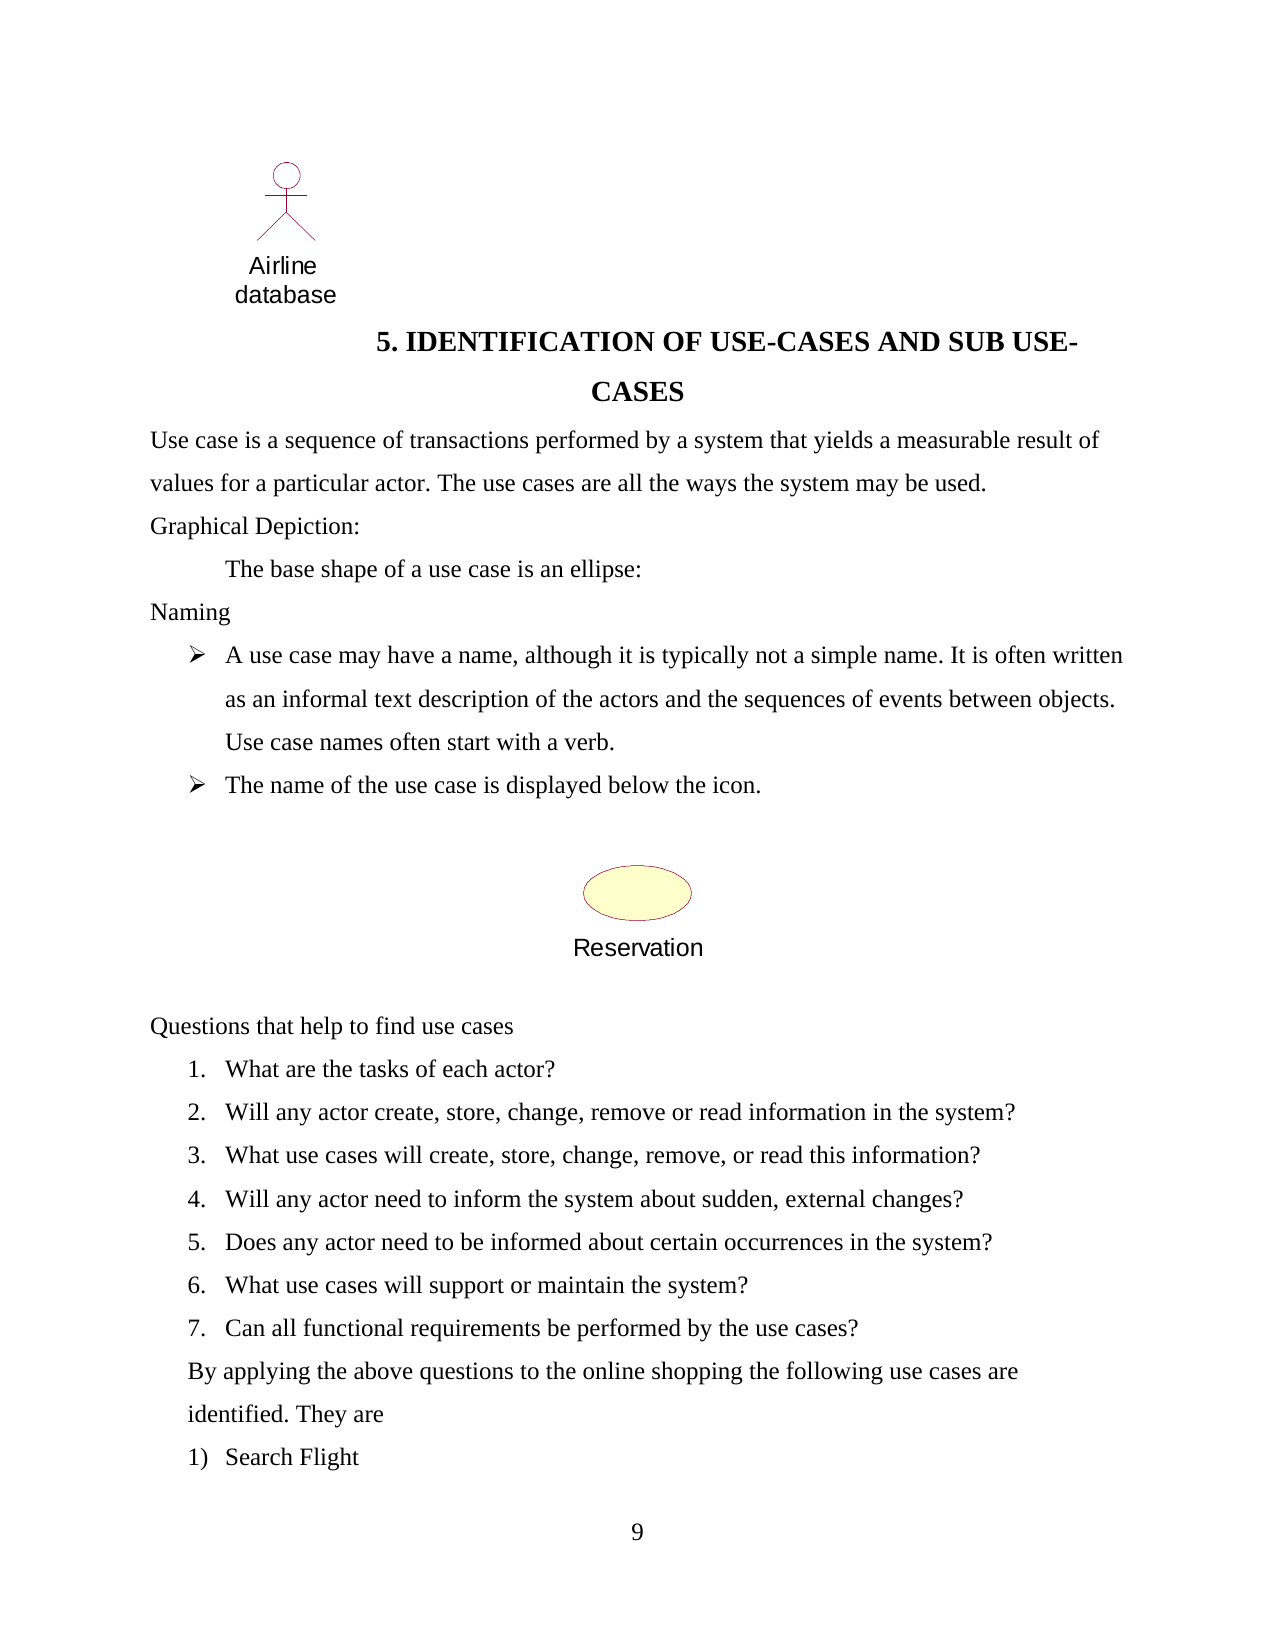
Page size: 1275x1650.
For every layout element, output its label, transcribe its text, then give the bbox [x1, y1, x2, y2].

list What use cases will support or maintain the system? [187, 1270, 1125, 1299]
list Will any actor need to inform the system about sudden, external changes? [187, 1184, 1125, 1212]
list Can all functional requirements be performed by the use cases? [187, 1313, 1125, 1342]
list The name of the use case is displayed below the icon. [187, 770, 1125, 799]
list Does any actor need to be informed about certain occurrences in the system? [187, 1227, 1125, 1256]
text The base shape of a use case is an ellipse: [150, 554, 1125, 583]
text By applying the above questions to the online shopping the following use cases are identified. They are [187, 1356, 1125, 1428]
text Questions that help to find use cases [150, 1011, 1125, 1040]
list What are the tasks of each actor? [187, 1054, 1125, 1083]
list What use cases will create, store, change, remove, or read this information? [187, 1141, 1125, 1169]
list Will any actor create, store, change, remove or read information in the system? [187, 1097, 1125, 1126]
text 5. IDENTIFICATION OF USE-CASES AND SUB USE-CASES [150, 150, 1125, 408]
list A use case may have a name, although it is typically not a simple name. It is often written as an informal text description of the actors and the sequences of events between objects. Use case names often start with a verb. [187, 641, 1125, 756]
text Naming [150, 597, 1125, 626]
text Graphical Depiction: [150, 511, 1125, 540]
text Use case is a sequence of transactions performed by a system that yields a measurable result of values for a particular actor. The use cases are all the ways the system may be used. [150, 425, 1125, 497]
list Search Flight [187, 1442, 1125, 1471]
